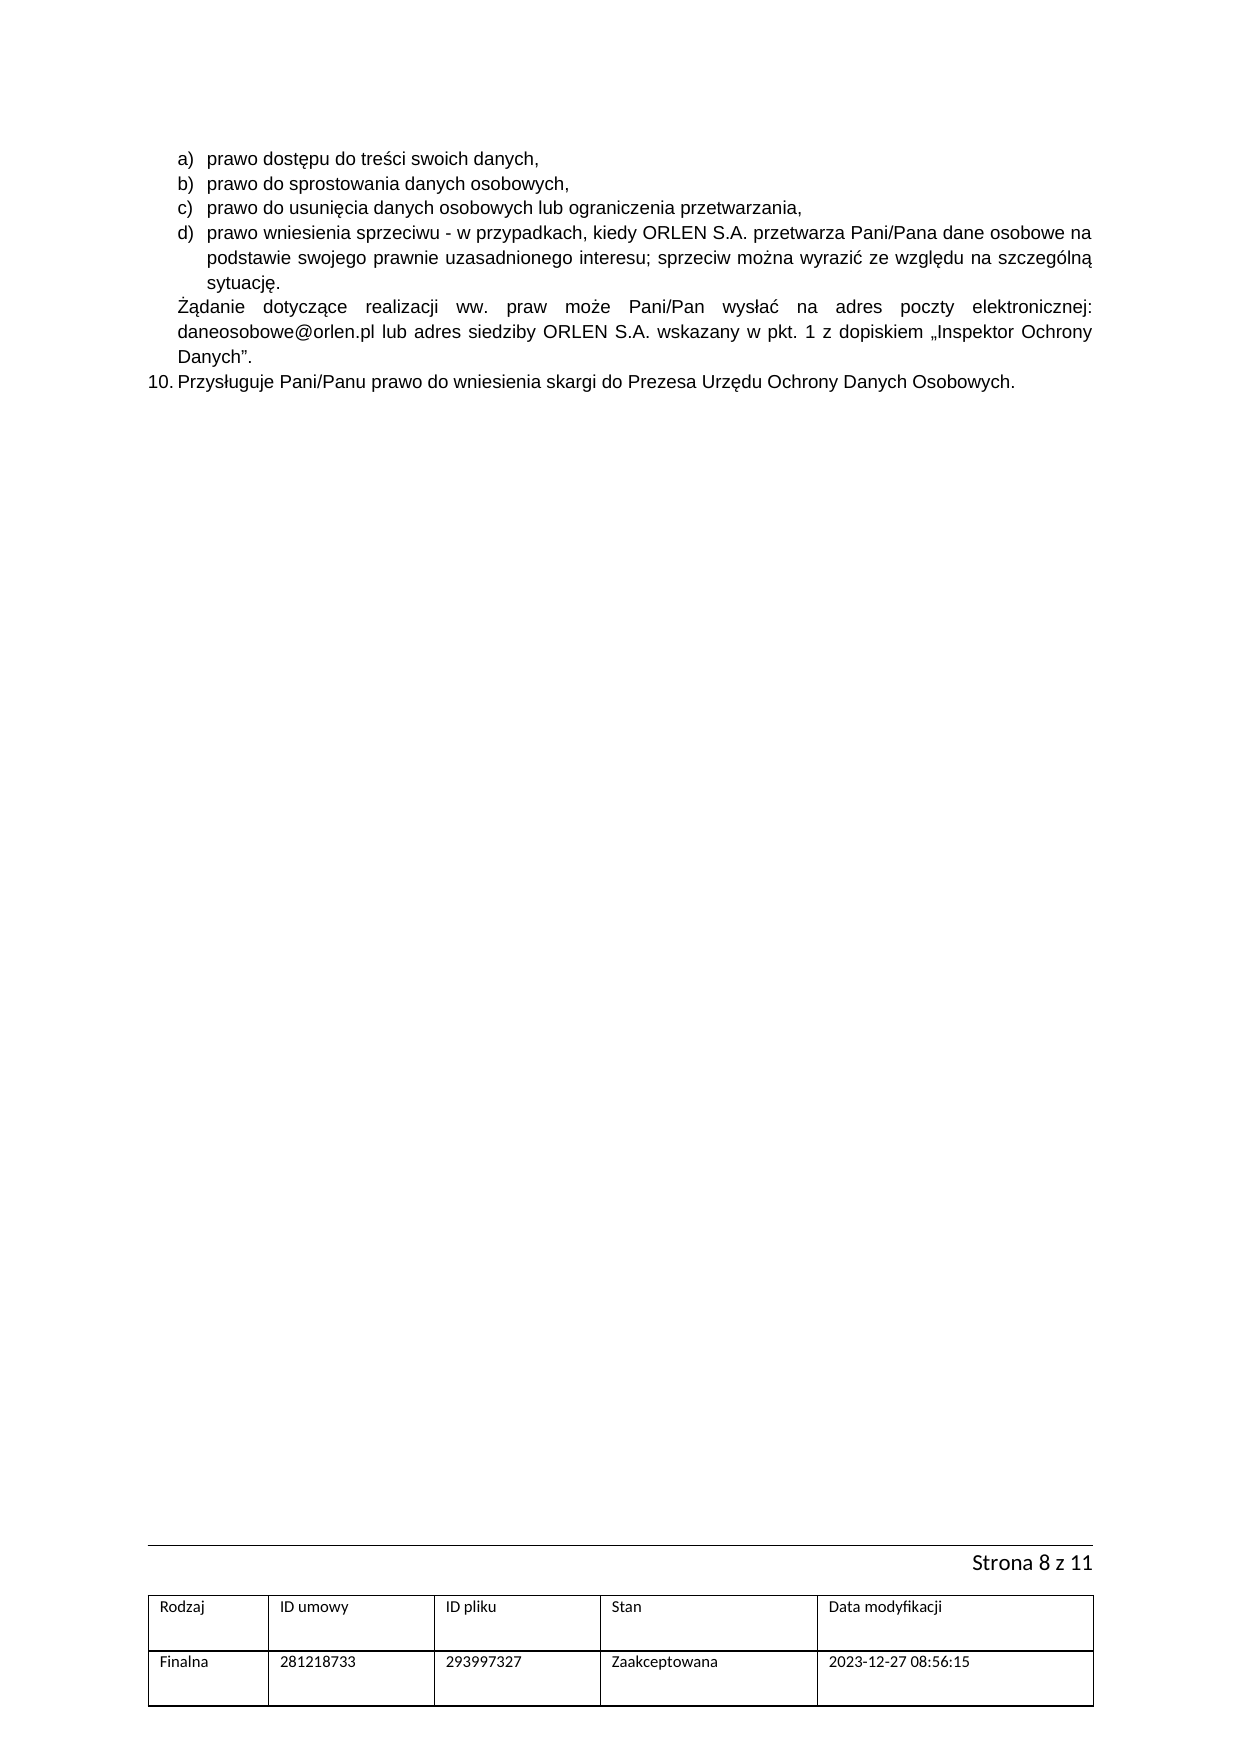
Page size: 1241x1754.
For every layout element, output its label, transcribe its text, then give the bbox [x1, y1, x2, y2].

list Przysługuje Pani/Panu prawo do wniesienia skargi do Prezesa Urzędu Ochrony Danych Osobowych. [148, 371, 1093, 392]
list prawo dostępu do treści swoich danych, [177, 148, 1093, 169]
list prawo wniesienia sprzeciwu - w przypadkach, kiedy ORLEN S.A. przetwarza Pani/Pana dane osobowe na podstawie swojego prawnie uzasadnionego interesu; sprzeciw można wyrazić ze względu na szczególną sytuację. [177, 222, 1093, 293]
list prawo do usunięcia danych osobowych lub ograniczenia przetwarzania, [177, 197, 1093, 219]
text Żądanie dotyczące realizacji ww. praw może Pani/Pan wysłać na adres poczty elektronicznej: daneosobowe@orlen.pl lub adres siedziby ORLEN S.A. wskazany w pkt. 1 z dopiskiem „Inspektor Ochrony Danych”. [177, 296, 1093, 367]
list prawo do sprostowania danych osobowych, [177, 172, 1093, 194]
